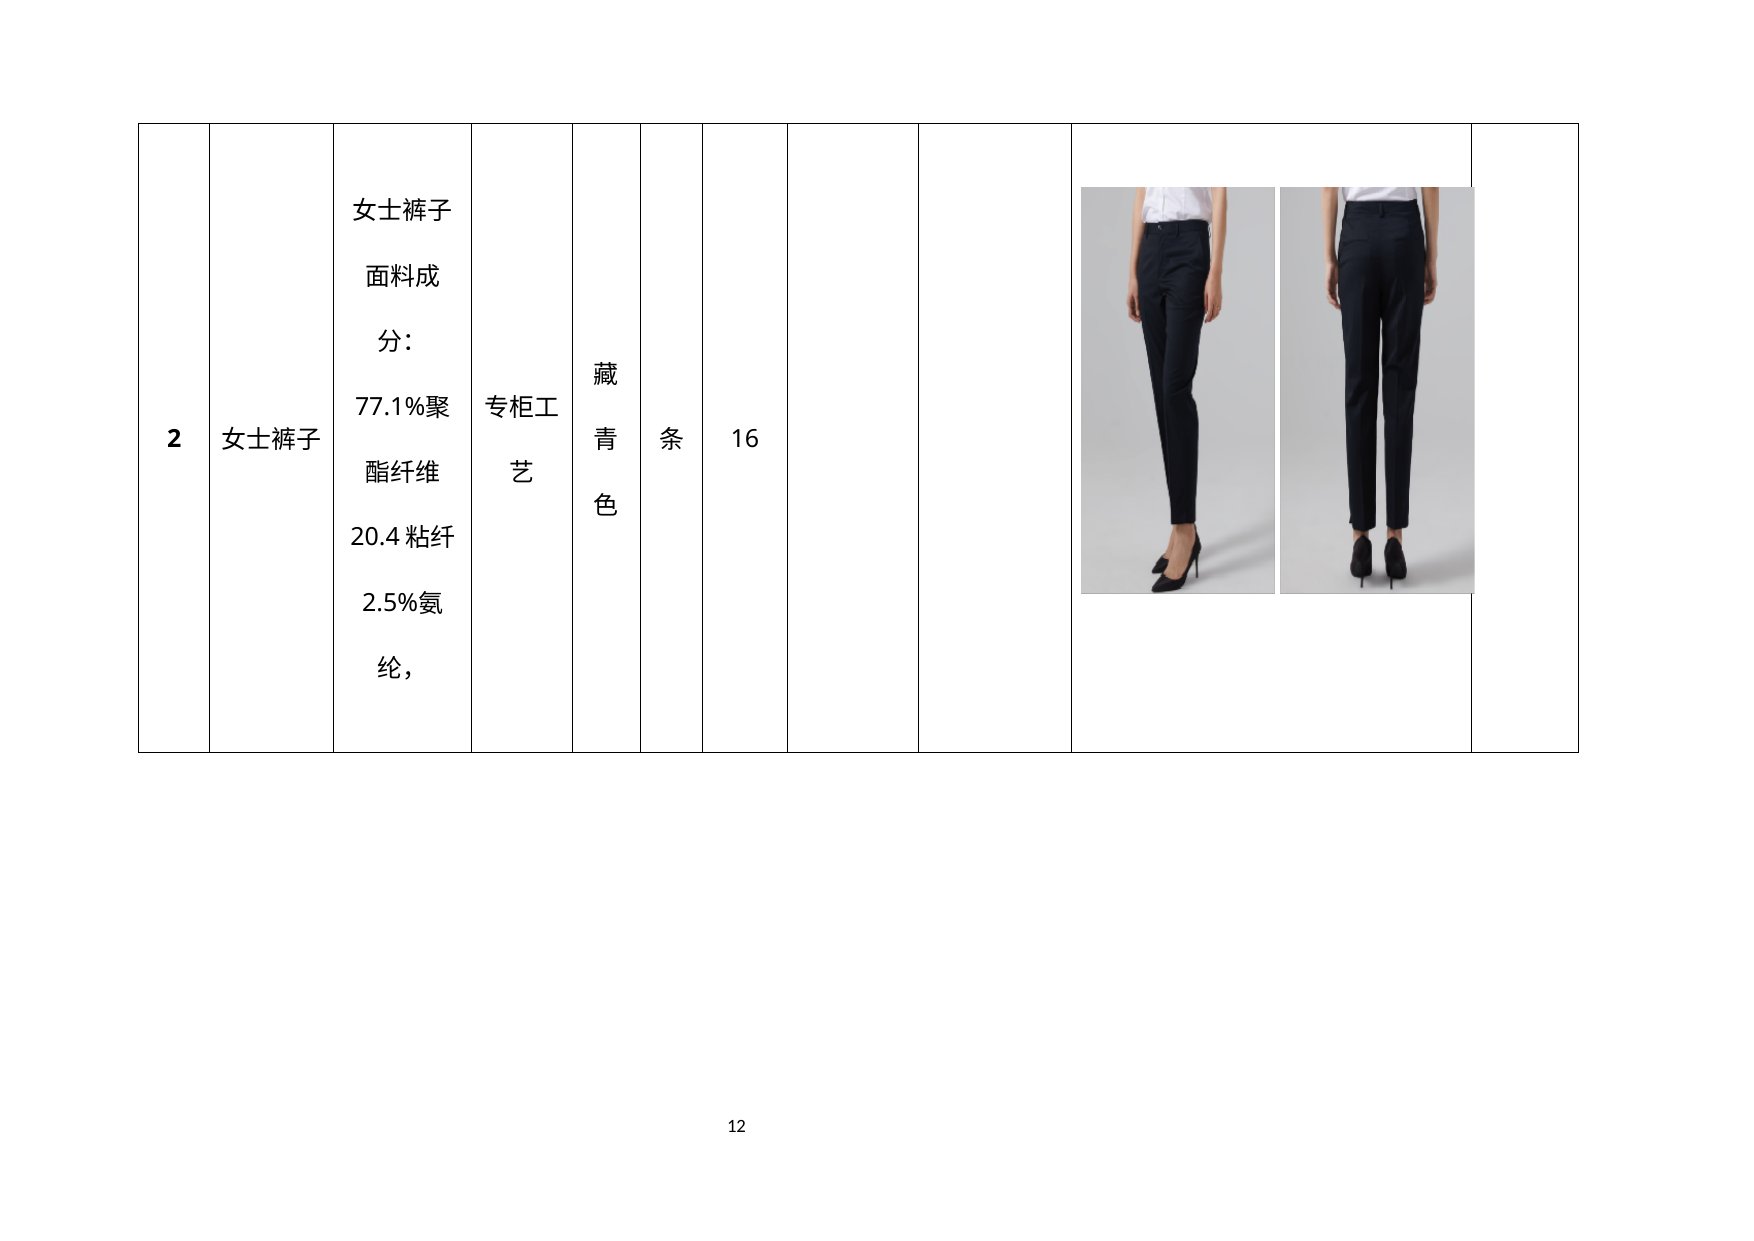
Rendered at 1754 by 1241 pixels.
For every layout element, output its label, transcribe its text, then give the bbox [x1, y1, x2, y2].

table_cell [1072, 124, 1471, 752]
table_cell 藏青色 [573, 124, 640, 752]
table_cell [919, 124, 1071, 752]
table_cell 条 [641, 124, 702, 752]
table_cell [1472, 124, 1578, 752]
table_cell 16 [703, 124, 787, 752]
picture [1081, 187, 1475, 595]
table_cell 专柜工艺 [472, 124, 572, 752]
table_cell 女士裤子面料成分：77.1%聚酯纤维20.4粘纤2.5%氨纶， [334, 124, 471, 752]
table_cell [788, 124, 918, 752]
table_cell 女士裤子 [210, 124, 333, 752]
table_cell 2 [139, 124, 209, 752]
